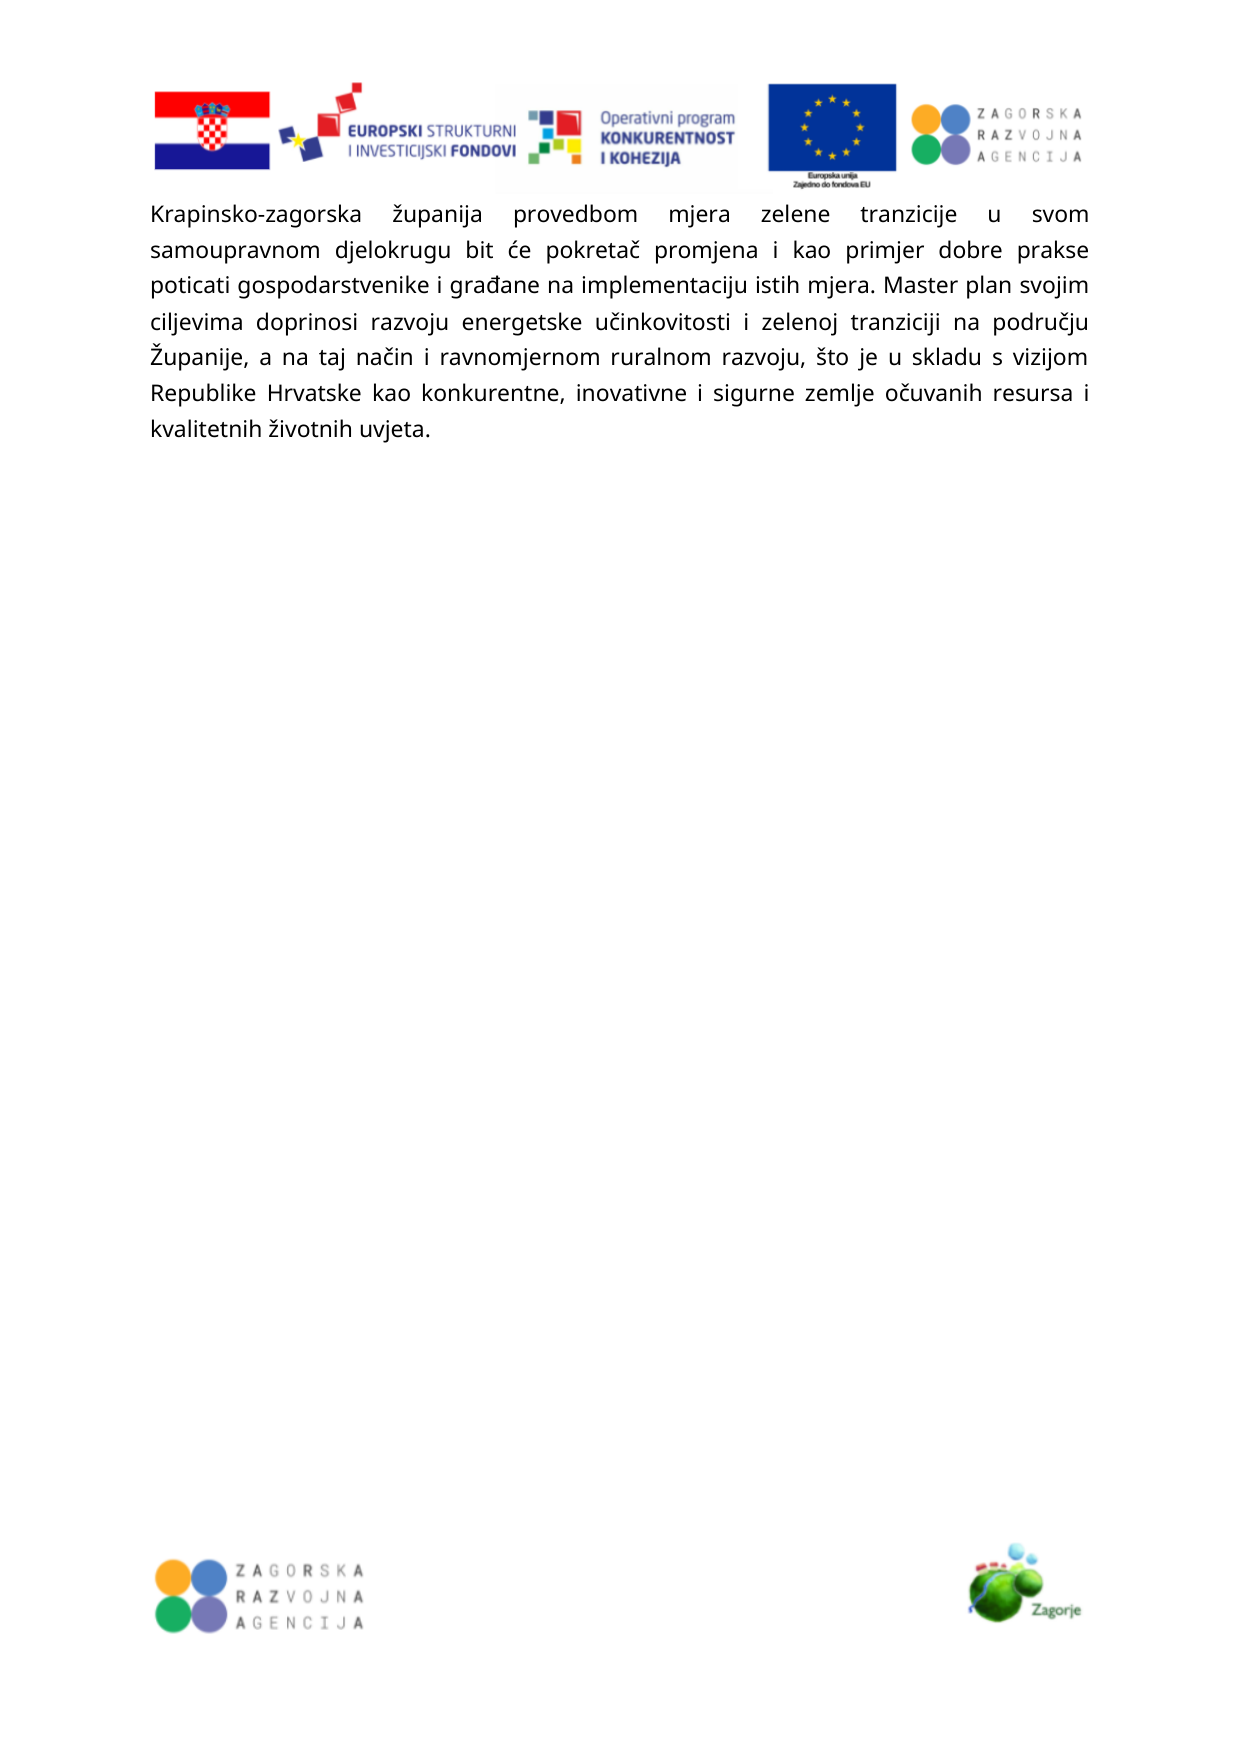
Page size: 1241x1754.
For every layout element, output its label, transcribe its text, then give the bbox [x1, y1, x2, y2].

picture [150, 1526, 1091, 1640]
picture [150, 75, 1091, 194]
